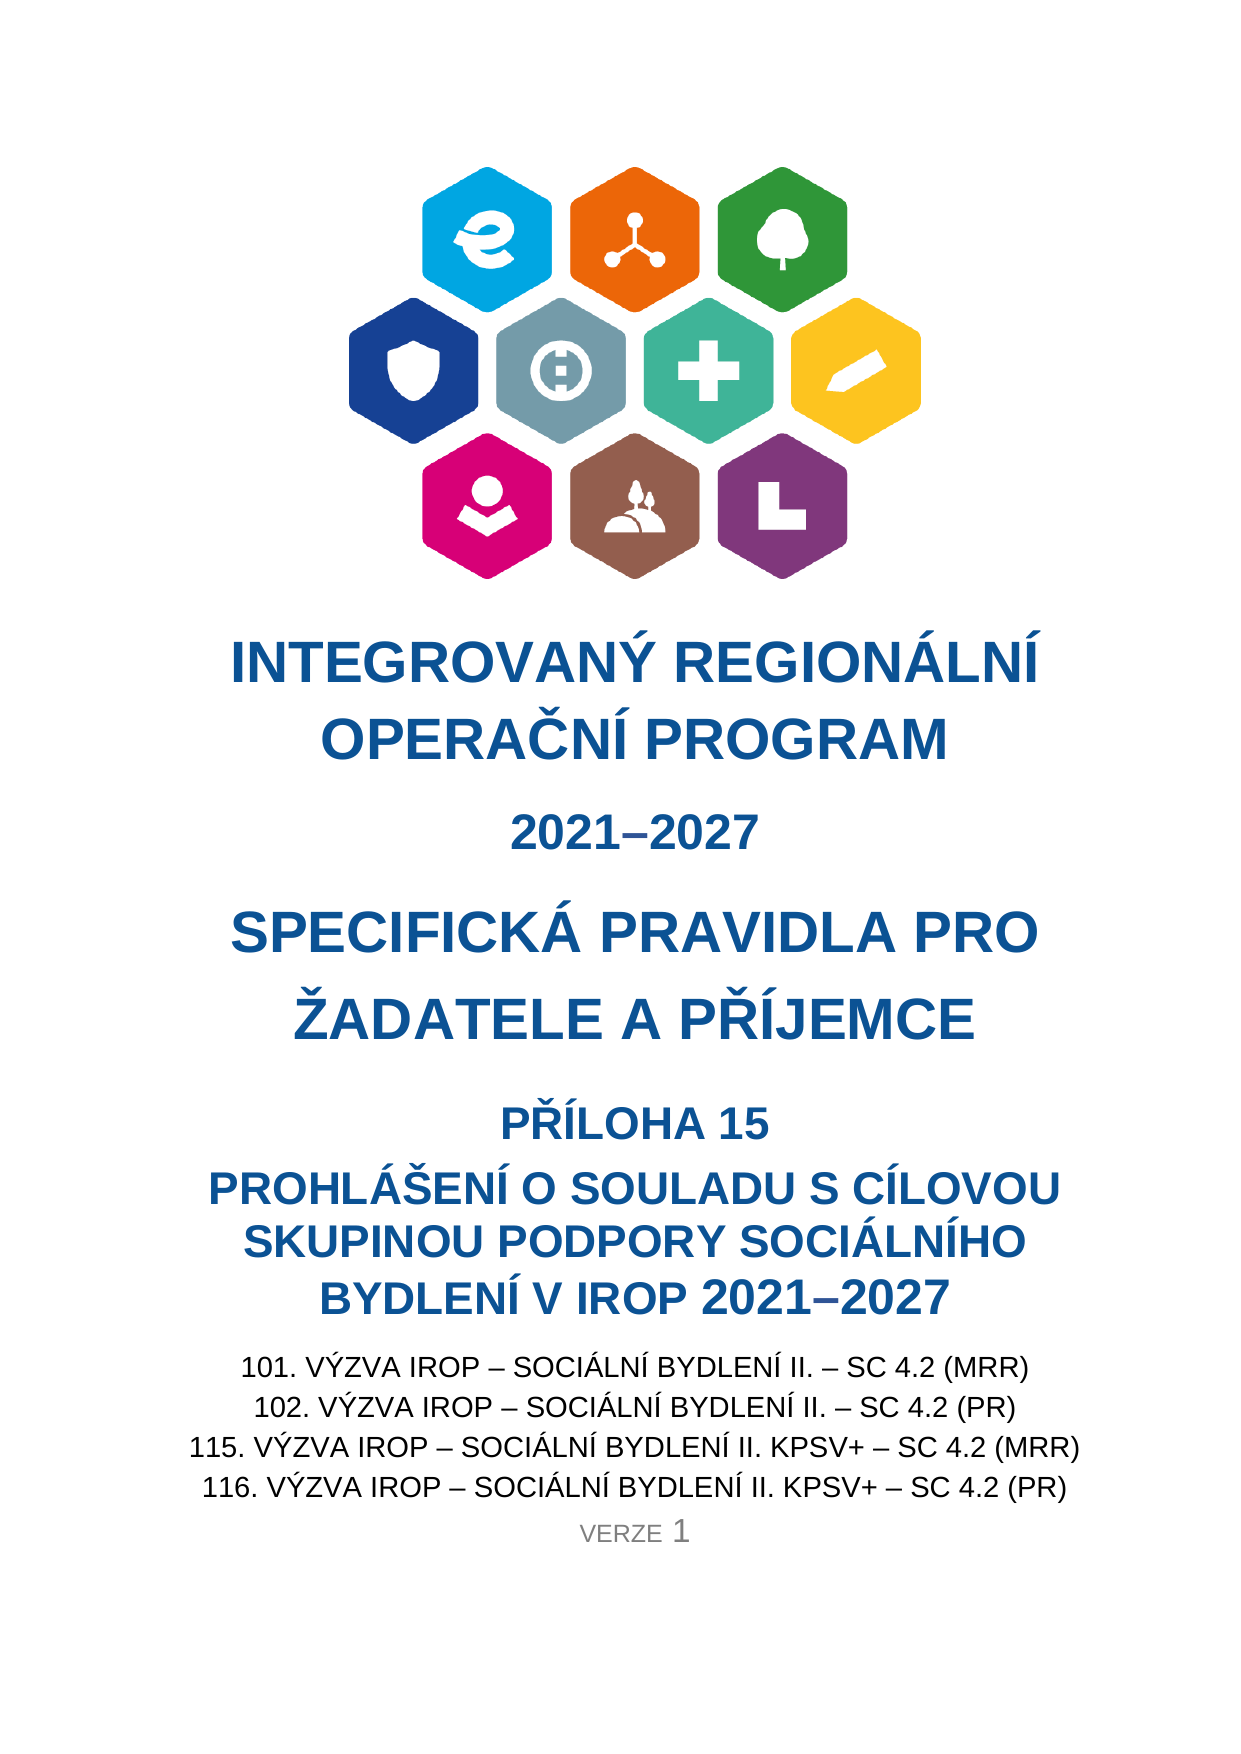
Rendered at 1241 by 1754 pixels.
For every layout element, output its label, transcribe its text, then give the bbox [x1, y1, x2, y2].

text 115. výzva IROP – SOCIÁLNÍ bydlení II. KPSV+ – SC 4.2 (MRR) [148, 1430, 1122, 1464]
text 101. výzva IROP – SOCIÁLNÍ BYDLENÍ II. – SC 4.2 (MRR) [148, 1350, 1122, 1383]
text VERZE 1 [148, 1511, 1122, 1549]
text 116. výzva IROP – SOCIÁLNÍ bydlení II. KPSV+ – SC 4.2 (PR) [148, 1470, 1122, 1504]
text 2021–2027 [148, 802, 1122, 860]
picture [339, 149, 927, 607]
text 102. VÝZVA IROP – SOCIÁLNÍ BYDLENÍ II. – SC 4.2 (PR) [148, 1390, 1122, 1423]
text PŘÍLOHA 15 [148, 1097, 1122, 1149]
text PROHLÁŠENÍ O SOULADU S CÍLOVOU SKUPINOU PODPORY SOCIÁLNÍHO BYDLENÍ V IROP 2021–2027 [148, 1162, 1122, 1325]
text SPECIFICKÁ PRAVIDLA PRO ŽADATELE A PŘÍJEMCE [148, 897, 1122, 1052]
